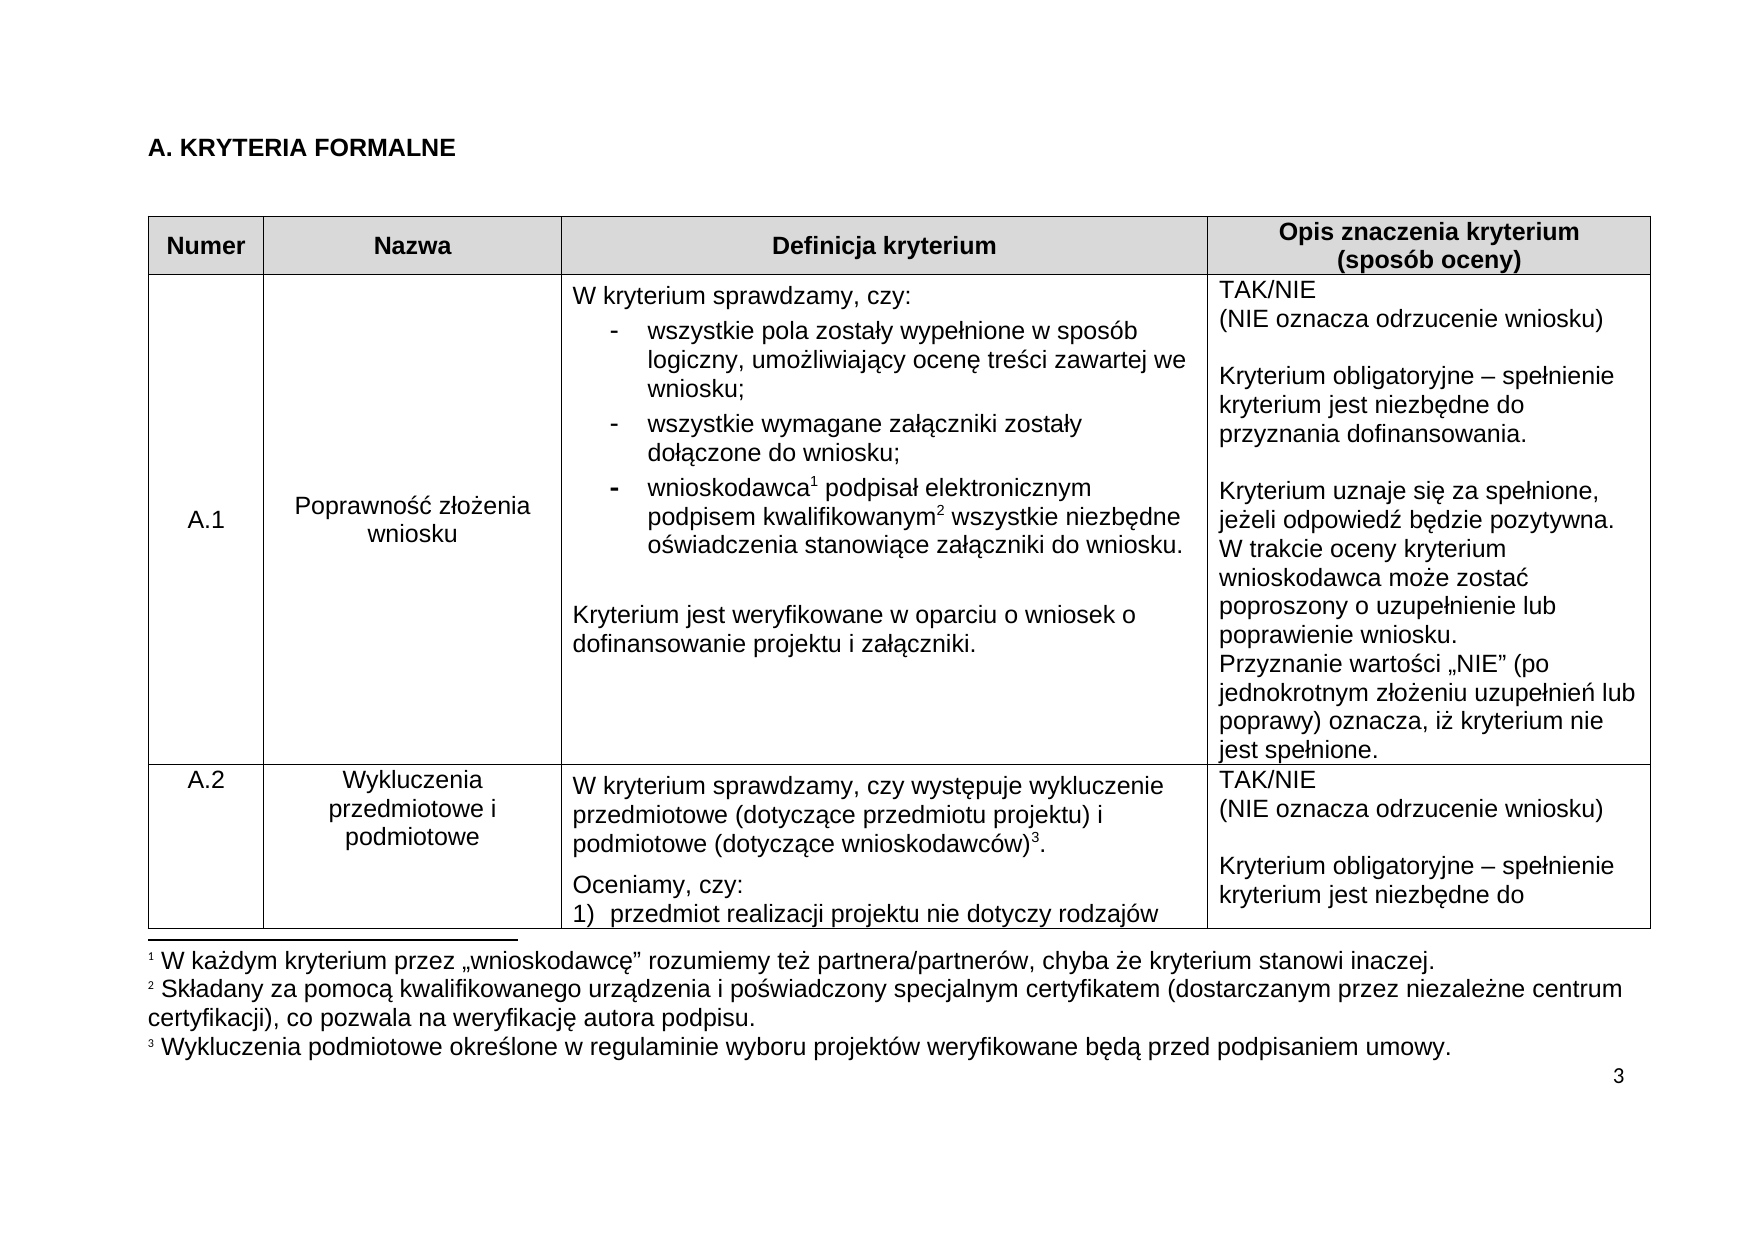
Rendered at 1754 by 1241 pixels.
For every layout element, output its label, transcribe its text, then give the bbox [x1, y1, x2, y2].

table_header Opis znaczenia kryterium (sposób oceny) [1208, 217, 1650, 274]
table_cell A.2 [149, 765, 263, 927]
table_header Definicja kryterium [562, 217, 1207, 274]
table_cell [562, 765, 1207, 927]
table_cell A.1 [149, 275, 263, 764]
table_cell W kryterium sprawdzamy, czy: wszystkie pola zostały wypełnione w sposób logiczny, umożliwiający ocenę treści zawartej we wniosku; wszystkie wymagane załączniki zostały dołączone do wniosku; wnioskodawca podpisał elektronicznym podpisem kwalifikowanym wszystkie niezbędne oświadczenia stanowiące załączniki do wniosku. Kryterium jest weryfikowane w oparciu o wniosek o dofinansowanie projektu i załączniki. [562, 275, 1207, 764]
text A. KRYTERIA FORMALNE [148, 133, 1624, 162]
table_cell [264, 765, 561, 927]
table_header Numer [149, 217, 263, 274]
table_header Nazwa [264, 217, 561, 274]
table_cell Poprawność złożenia wniosku [264, 275, 561, 764]
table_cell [1208, 765, 1650, 927]
